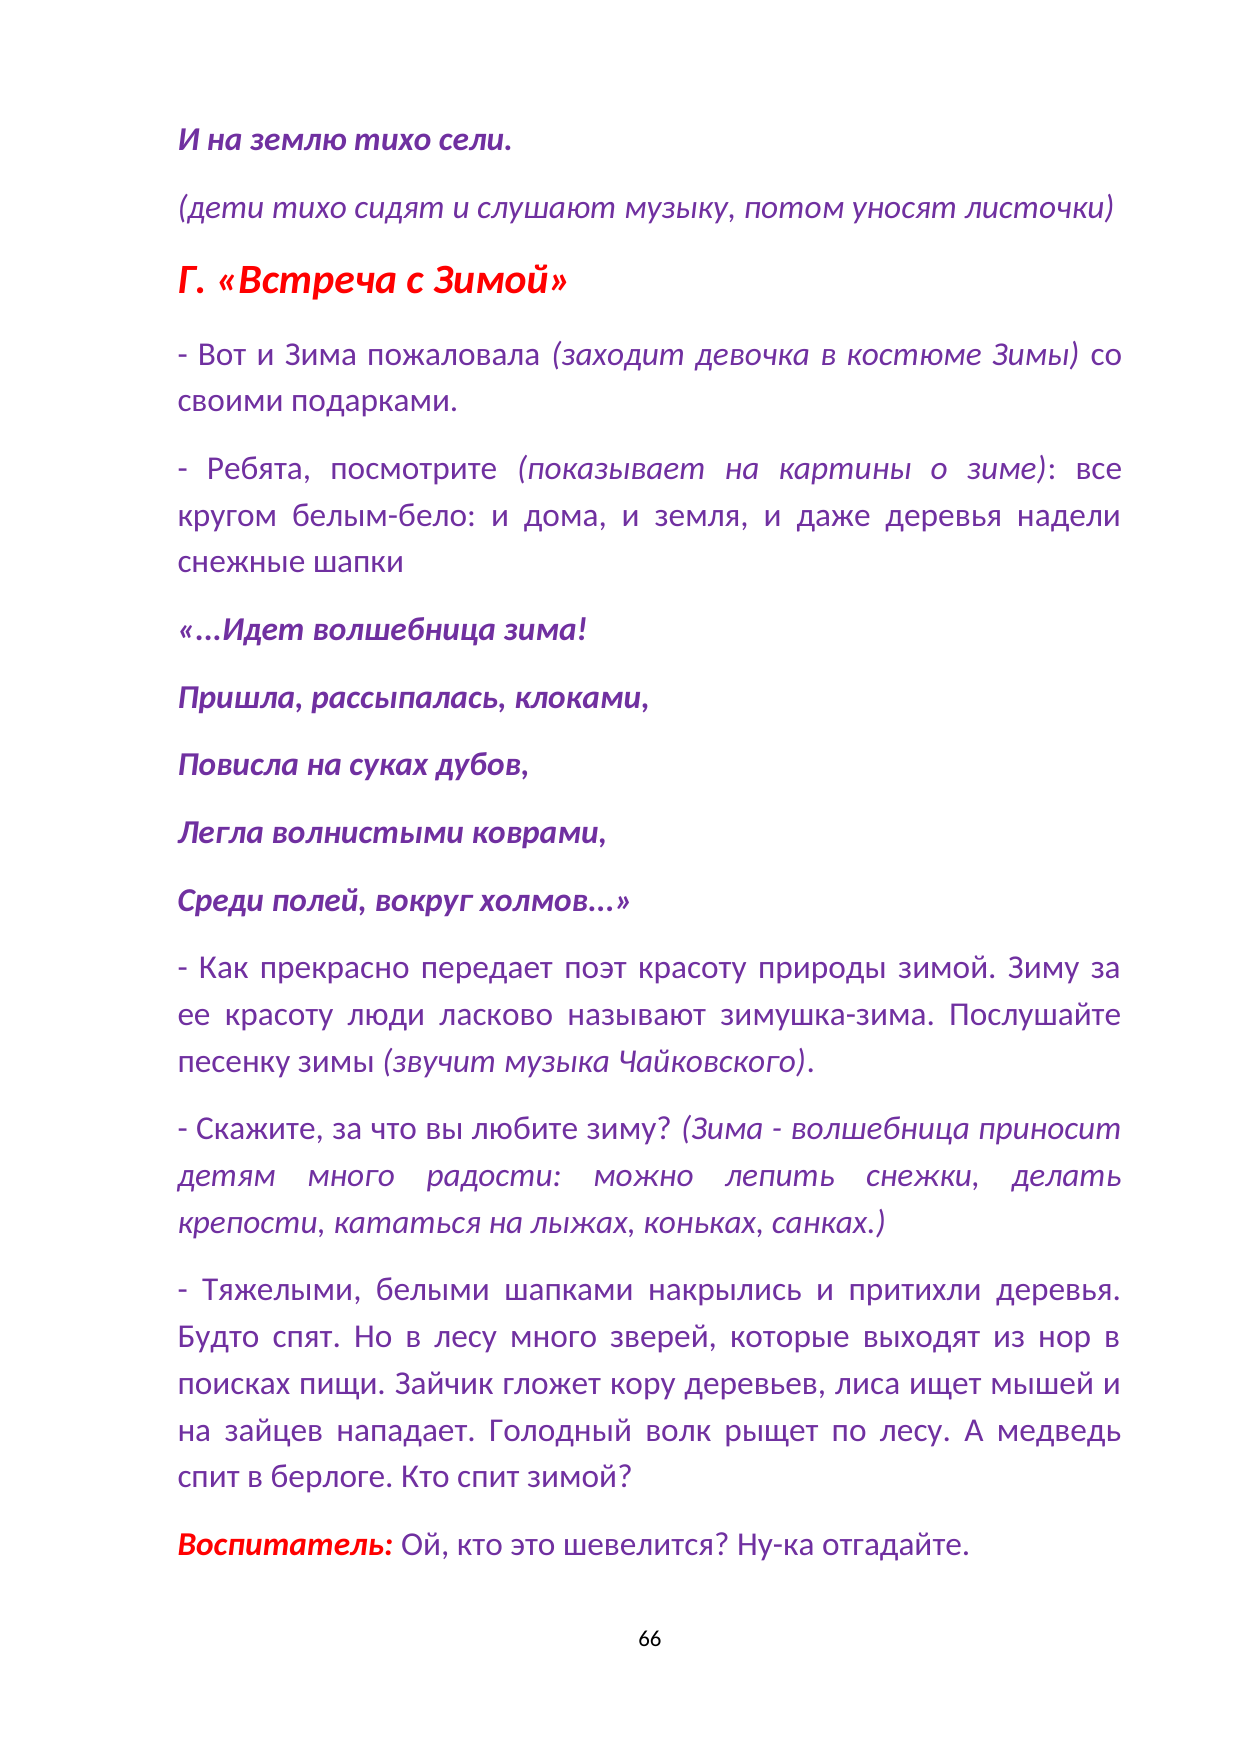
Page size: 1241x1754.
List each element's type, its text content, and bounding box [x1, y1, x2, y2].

text - Как прекрасно передает поэт красоту природы зимой. Зиму за ее красоту люди ласково называют зимушка-зима. Послушайте песенку зимы (звучит музыка Чайковского). [177, 946, 1122, 1080]
text И на землю тихо сели. [177, 118, 1122, 159]
text - Тяжелыми, белыми шапками накрылись и притихли деревья. Будто спят. Но в лесу много зверей, которые выходят из нор в поисках пищи. Зайчик гложет кору деревьев, лиса ищет мышей и на зайцев нападает. Голодный волк рыщет по лесу. А медведь спит в берлоге. Кто спит зимой? [177, 1268, 1122, 1496]
text - Ребята, посмотрите (показывает на картины о зиме): все кругом белым-бело: и дома, и земля, и даже деревья надели снежные шапки [177, 447, 1122, 581]
text (дети тихо сидят и слушают музыку, потом уносят листочки) [177, 186, 1122, 226]
text - Скажите, за что вы любите зиму? (Зима - волшебница приносит детям много радости: можно лепить снежки, делать крепости, кататься на лыжах, коньках, санках.) [177, 1107, 1122, 1242]
text Пришла, рассыпалась, клоками, [177, 676, 1122, 716]
text Повисла на суках дубов, [177, 743, 1122, 784]
text Среди полей, вокруг холмов...» [177, 878, 1122, 919]
text Легла волнистыми коврами, [177, 811, 1122, 852]
text Г. «Встреча с Зимой» [177, 253, 1122, 304]
text Воспитатель: Ой, кто это шевелится? Ну-ка отгадайте. [177, 1523, 1122, 1564]
text - Вот и Зима пожаловала (заходит девочка в костюме Зимы) со своими подарками. [177, 333, 1122, 420]
text «...Идет волшебница зима! [177, 608, 1122, 649]
